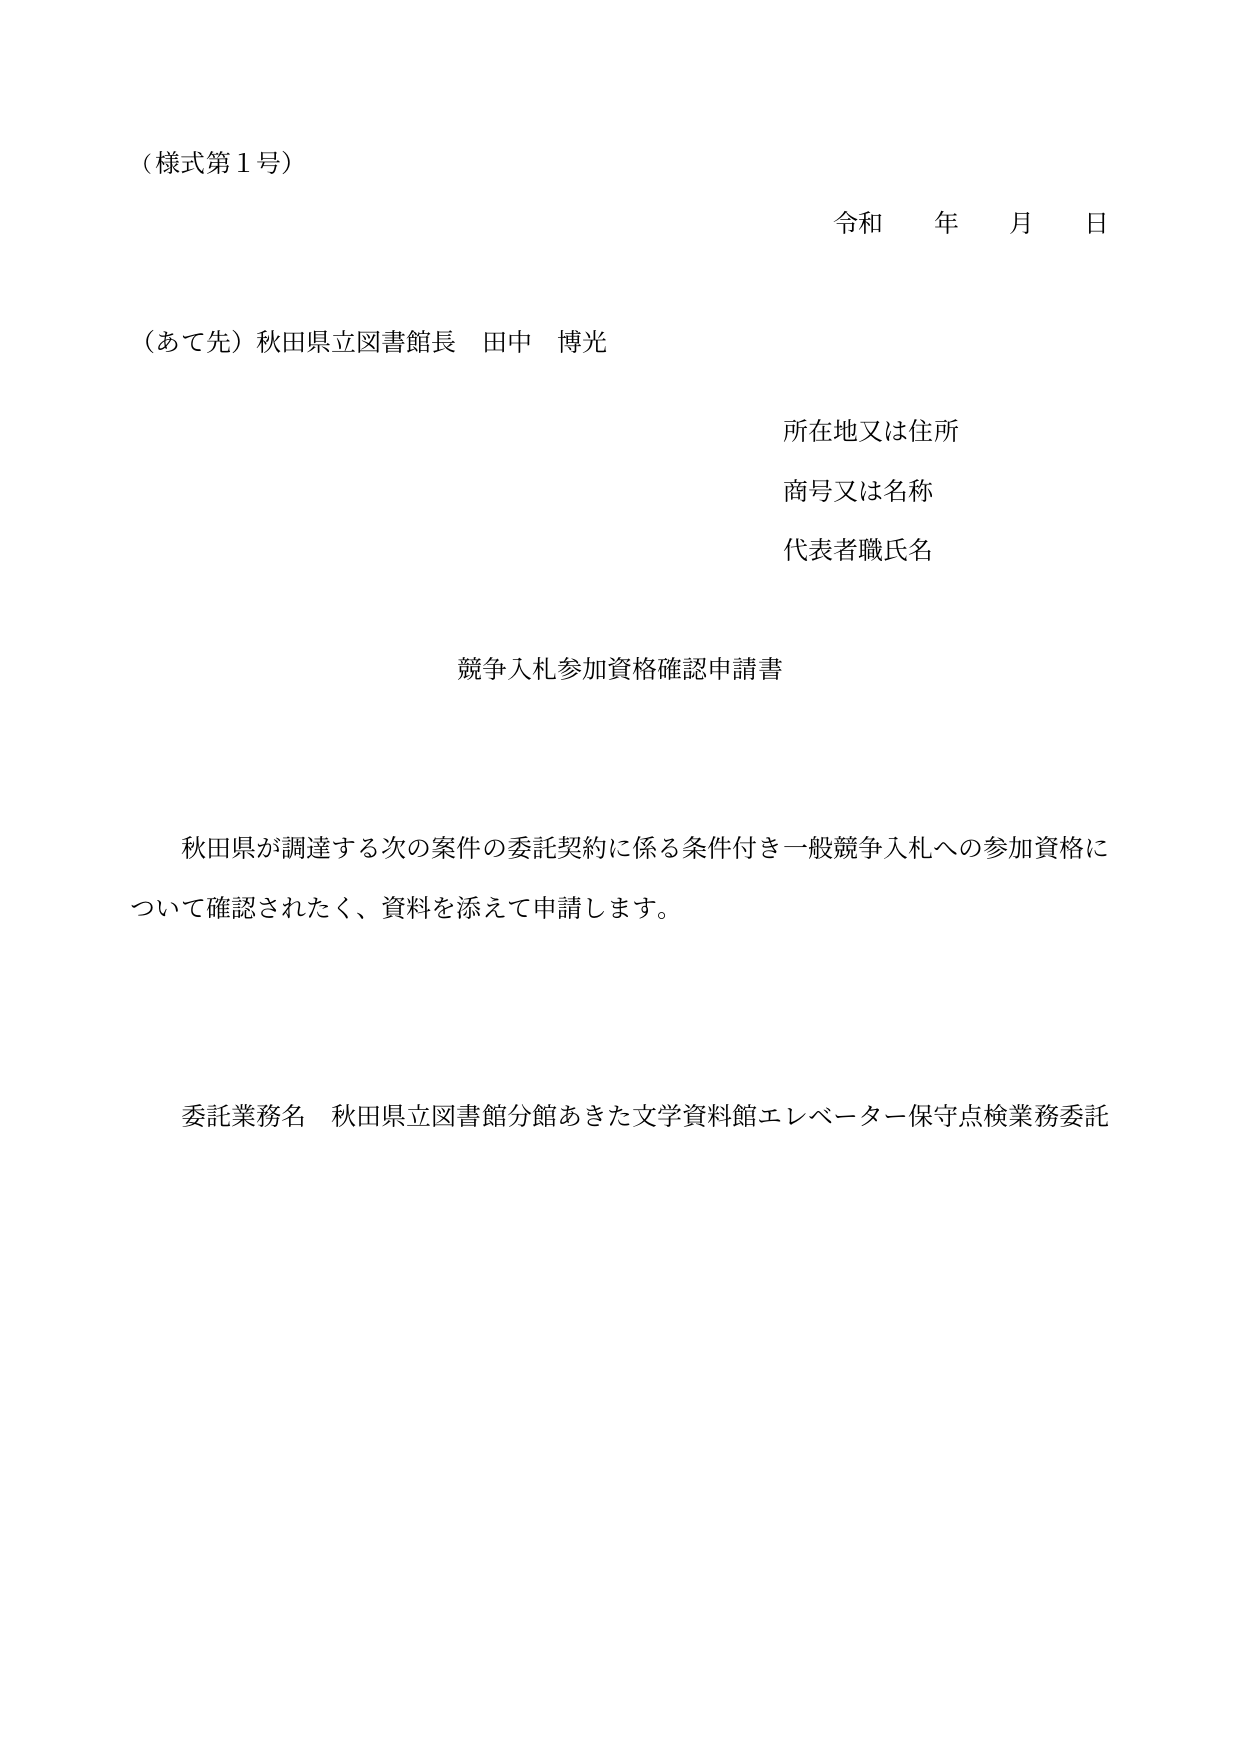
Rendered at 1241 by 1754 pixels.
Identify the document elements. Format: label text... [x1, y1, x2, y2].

text 令和 年 月 日 [131, 192, 1109, 251]
text 競争入札参加資格確認申請書 [131, 638, 1109, 698]
text 委託業務名 秋田県立図書館分館あきた文学資料館エレベーター保守点検業務委託 [131, 1085, 1109, 1145]
text 代表者職氏名 [131, 519, 1109, 579]
text 商号又は名称 [131, 460, 1109, 519]
text （あて先）秋田県立図書館長 田中 博光 [131, 311, 1109, 370]
text 所在地又は住所 [131, 400, 1109, 460]
text 秋田県が調達する次の案件の委託契約に係る条件付き一般競争入札への参加資格について確認されたく、資料を添えて申請します。 [131, 817, 1109, 936]
text （様式第１号） [131, 132, 1109, 192]
